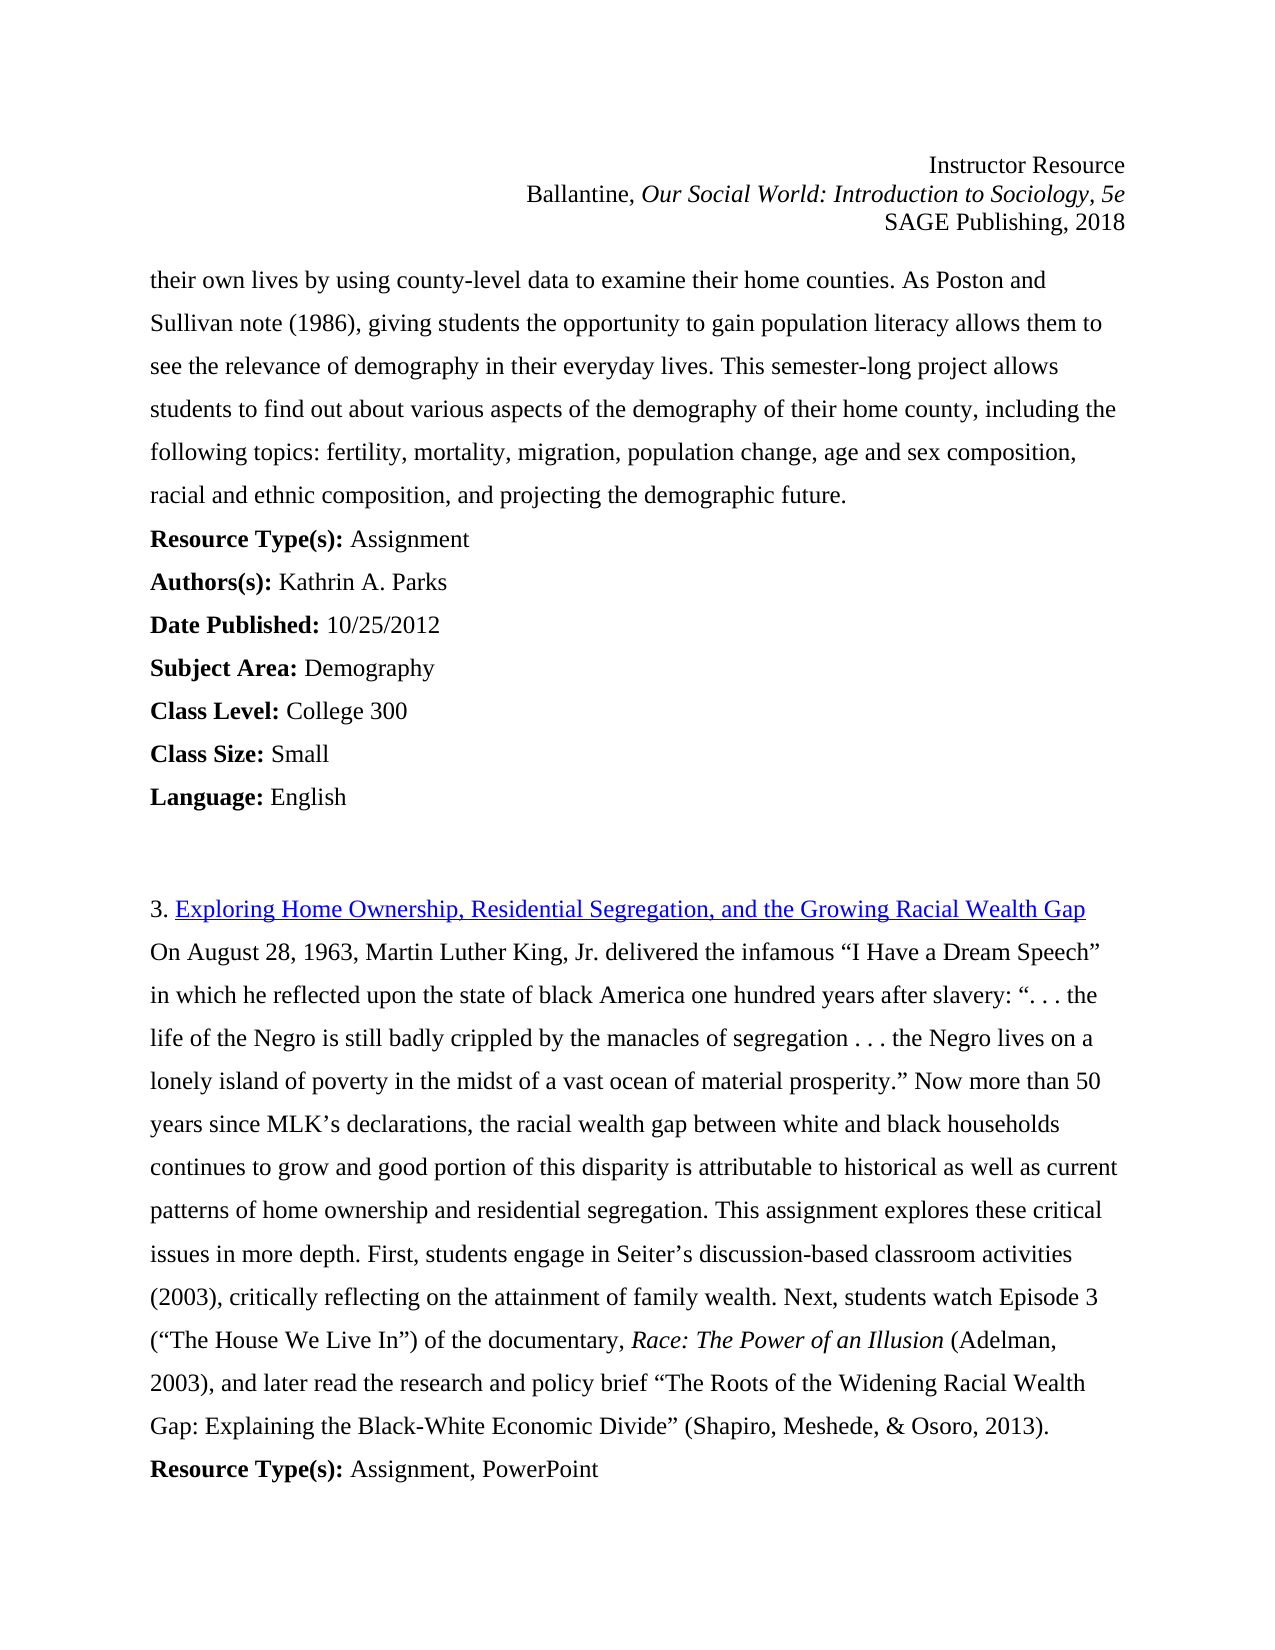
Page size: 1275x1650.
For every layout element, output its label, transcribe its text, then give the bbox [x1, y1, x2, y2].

text Resource Type(s): Assignment, PowerPoint [150, 1454, 1125, 1483]
text Language: English [150, 782, 1125, 811]
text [150, 265, 1125, 509]
text Resource Type(s): Assignment [150, 524, 1125, 552]
text Class Level: College 300 [150, 696, 1125, 725]
text Class Size: Small [150, 739, 1125, 768]
text 3. Exploring Home Ownership, Residential Segregation, and the Growing Racial Wealth Gap [150, 894, 1125, 922]
text Date Published: 10/25/2012 [150, 610, 1125, 639]
text On August 28, 1963, Martin Luther King, Jr. delivered the infamous “I Have a Dream Speech” in which he reflected upon the state of black America one hundred years after slavery: “. . . the life of the Negro is still badly crippled by the manacles of segregation . . . the Negro lives on a lonely island of poverty in the midst of a vast ocean of material prosperity.” Now more than 50 years since MLK’s declarations, the racial wealth gap between white and black households continues to grow and good portion of this disparity is attributable to historical as well as current patterns of home ownership and residential segregation. This assignment explores these critical issues in more depth. First, students engage in Seiter’s discussion-based classroom activities (2003), critically reflecting on the attainment of family wealth. Next, students watch Episode 3 (“The House We Live In”) of the documentary, Race: The Power of an Illusion (Adelman, 2003), and later read the research and policy brief “The Roots of the Widening Racial Wealth Gap: Explaining the Black-White Economic Divide” (Shapiro, Meshede, & Osoro, 2013). [150, 937, 1125, 1440]
text Subject Area: Demography [150, 653, 1125, 682]
text Authors(s): Kathrin A. Parks [150, 567, 1125, 596]
